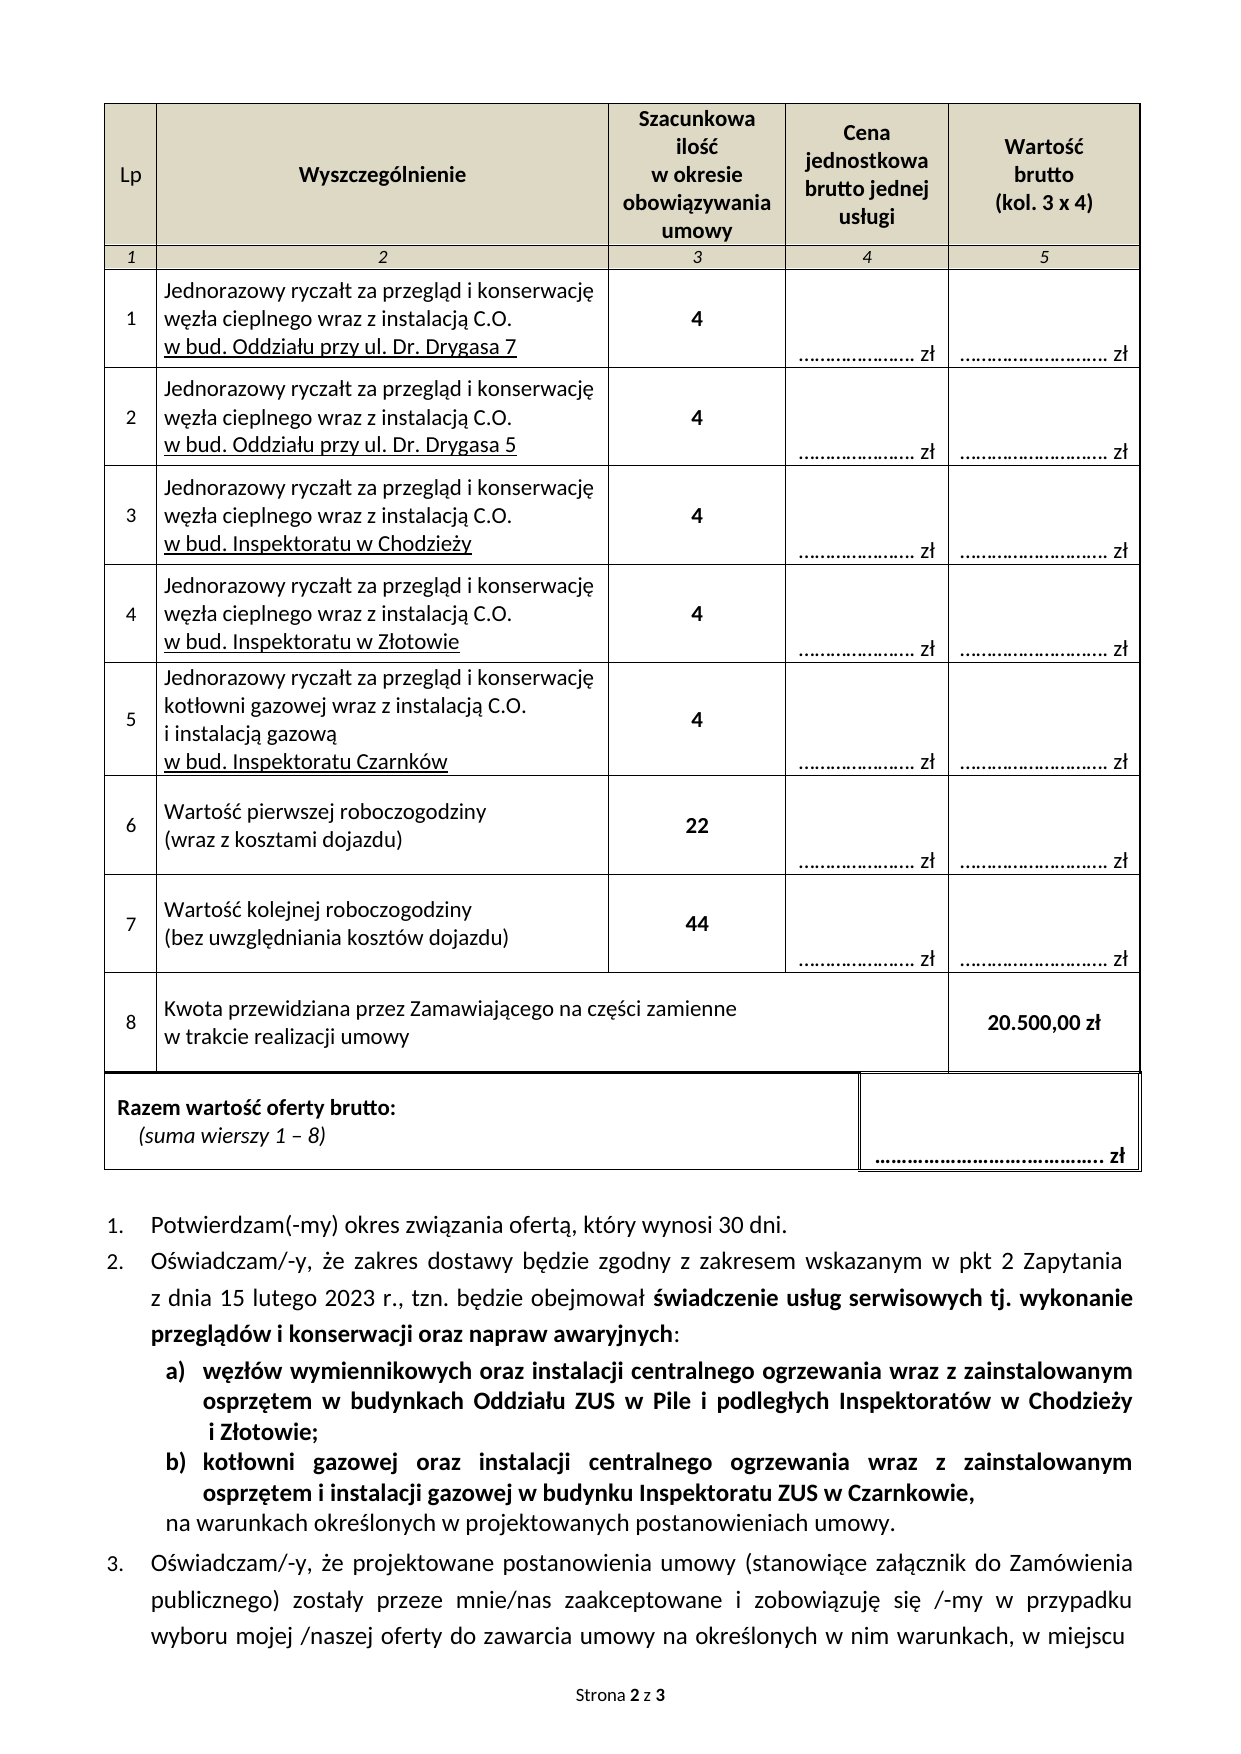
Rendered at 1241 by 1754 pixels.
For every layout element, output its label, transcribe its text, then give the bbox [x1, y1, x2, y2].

table_cell 2 [105, 368, 156, 465]
table_cell 1 [105, 246, 156, 268]
table_header Szacunkowa ilość w okresie obowiązywania umowy [609, 104, 785, 244]
table_cell …………………. zł [786, 565, 948, 662]
table_cell 3 [105, 466, 156, 564]
table_cell …………………. zł [786, 368, 948, 465]
table_cell ………………………. zł [949, 565, 1139, 662]
table_cell 1 [105, 270, 156, 367]
table_cell …………………. zł [786, 875, 948, 972]
table_cell ………………………. zł [949, 270, 1139, 367]
table_cell ………………………. zł [949, 776, 1139, 874]
table_cell 5 [949, 246, 1139, 268]
table_cell Jednorazowy ryczałt za przegląd i konserwację węzła cieplnego wraz z instalacją C.O. w bud. Inspektoratu w Chodzieży [157, 466, 608, 564]
table_cell Wartość pierwszej roboczogodziny (wraz z kosztami dojazdu) [157, 776, 608, 874]
table_cell 2 [157, 246, 608, 268]
table_cell …………………. zł [786, 270, 948, 367]
table_cell 5 [105, 663, 156, 775]
table_cell Razem wartość oferty brutto: (suma wierszy 1 – 8) [105, 1074, 858, 1169]
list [106, 1547, 1134, 1651]
table_cell Jednorazowy ryczałt za przegląd i konserwację węzła cieplnego wraz z instalacją C.O. w bud. Inspektoratu w Złotowie [157, 565, 608, 662]
table_cell ………………………. zł [949, 663, 1139, 775]
table_cell 20.500,00 zł [949, 973, 1139, 1071]
table_header Wyszczególnienie [157, 104, 608, 244]
table_cell 4 [786, 246, 948, 268]
table_cell 6 [105, 776, 156, 874]
table_cell 4 [609, 663, 785, 775]
table_cell 4 [609, 565, 785, 662]
table_cell 4 [609, 466, 785, 564]
table_cell 3 [609, 246, 785, 268]
table_cell ………………………. zł [949, 368, 1139, 465]
table_cell 7 [105, 875, 156, 972]
table_cell 4 [609, 270, 785, 367]
table_cell ………………………. zł [949, 466, 1139, 564]
table_cell Kwota przewidziana przez Zamawiającego na części zamienne w trakcie realizacji umowy [157, 973, 948, 1071]
table_cell ………………………. zł [949, 875, 1139, 972]
table_header Wartość brutto (kol. 3 x 4) [949, 104, 1139, 244]
table_cell ……………………….………….. zł [861, 1074, 1138, 1169]
table_cell …………………. zł [786, 776, 948, 874]
table_cell …………………. zł [786, 663, 948, 775]
list Potwierdzam(-my) okres związania ofertą, który wynosi 30 dni. [106, 1209, 1134, 1239]
list węzłów wymiennikowych oraz instalacji centralnego ogrzewania wraz z zainstalowanym osprzętem w budynkach Oddziału ZUS w Pile i podległych Inspektoratów w Chodzieży i Złotowie; [165, 1355, 1134, 1447]
table_cell 44 [609, 875, 785, 972]
table_cell Jednorazowy ryczałt za przegląd i konserwację węzła cieplnego wraz z instalacją C.O. w bud. Oddziału przy ul. Dr. Drygasa 7 [157, 270, 608, 367]
table_header Cena jednostkowa brutto jednej usługi [786, 104, 948, 244]
table_header Lp [105, 104, 156, 244]
table_cell 4 [609, 368, 785, 465]
table_cell 8 [105, 973, 156, 1071]
table_cell Jednorazowy ryczałt za przegląd i konserwację węzła cieplnego wraz z instalacją C.O. w bud. Oddziału przy ul. Dr. Drygasa 5 [157, 368, 608, 465]
table_cell …………………. zł [786, 466, 948, 564]
table_cell 4 [105, 565, 156, 662]
list Oświadczam/-y, że zakres dostawy będzie zgodny z zakresem wskazanym w pkt 2 Zapytania z dnia 15 lutego 2023 r., tzn. będzie obejmował świadczenie usług serwisowych tj. wykonanie przeglądów i konserwacji oraz napraw awaryjnych: [106, 1245, 1134, 1349]
table_cell 22 [609, 776, 785, 874]
list kotłowni gazowej oraz instalacji centralnego ogrzewania wraz z zainstalowanym osprzętem i instalacji gazowej w budynku Inspektoratu ZUS w Czarnkowie, [165, 1447, 1134, 1508]
text na warunkach określonych w projektowanych postanowieniach umowy. [165, 1508, 1134, 1538]
table_cell Wartość kolejnej roboczogodziny (bez uwzględniania kosztów dojazdu) [157, 875, 608, 972]
table_cell Jednorazowy ryczałt za przegląd i konserwację kotłowni gazowej wraz z instalacją C.O. i instalacją gazową w bud. Inspektoratu Czarnków [157, 663, 608, 775]
